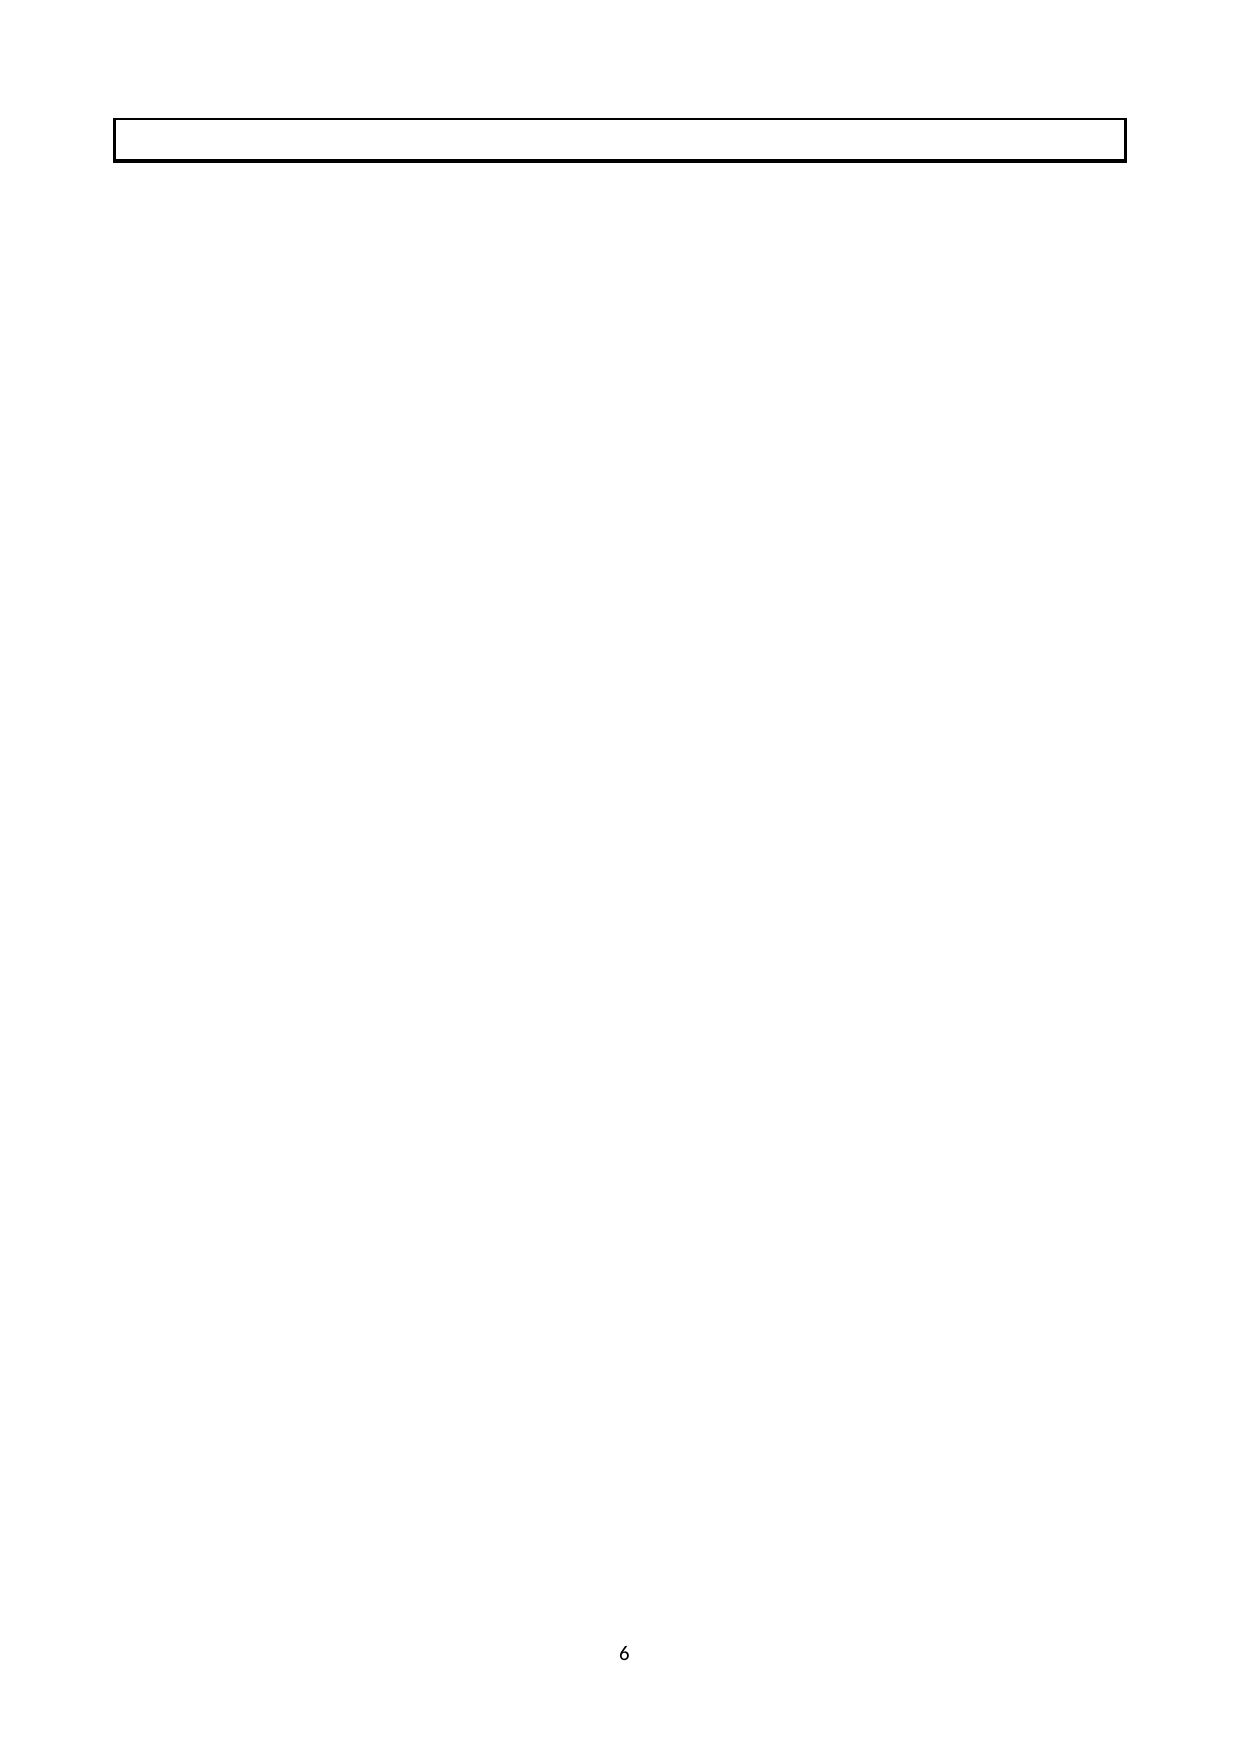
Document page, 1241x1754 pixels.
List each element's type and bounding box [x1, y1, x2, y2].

table_cell [116, 120, 1124, 159]
